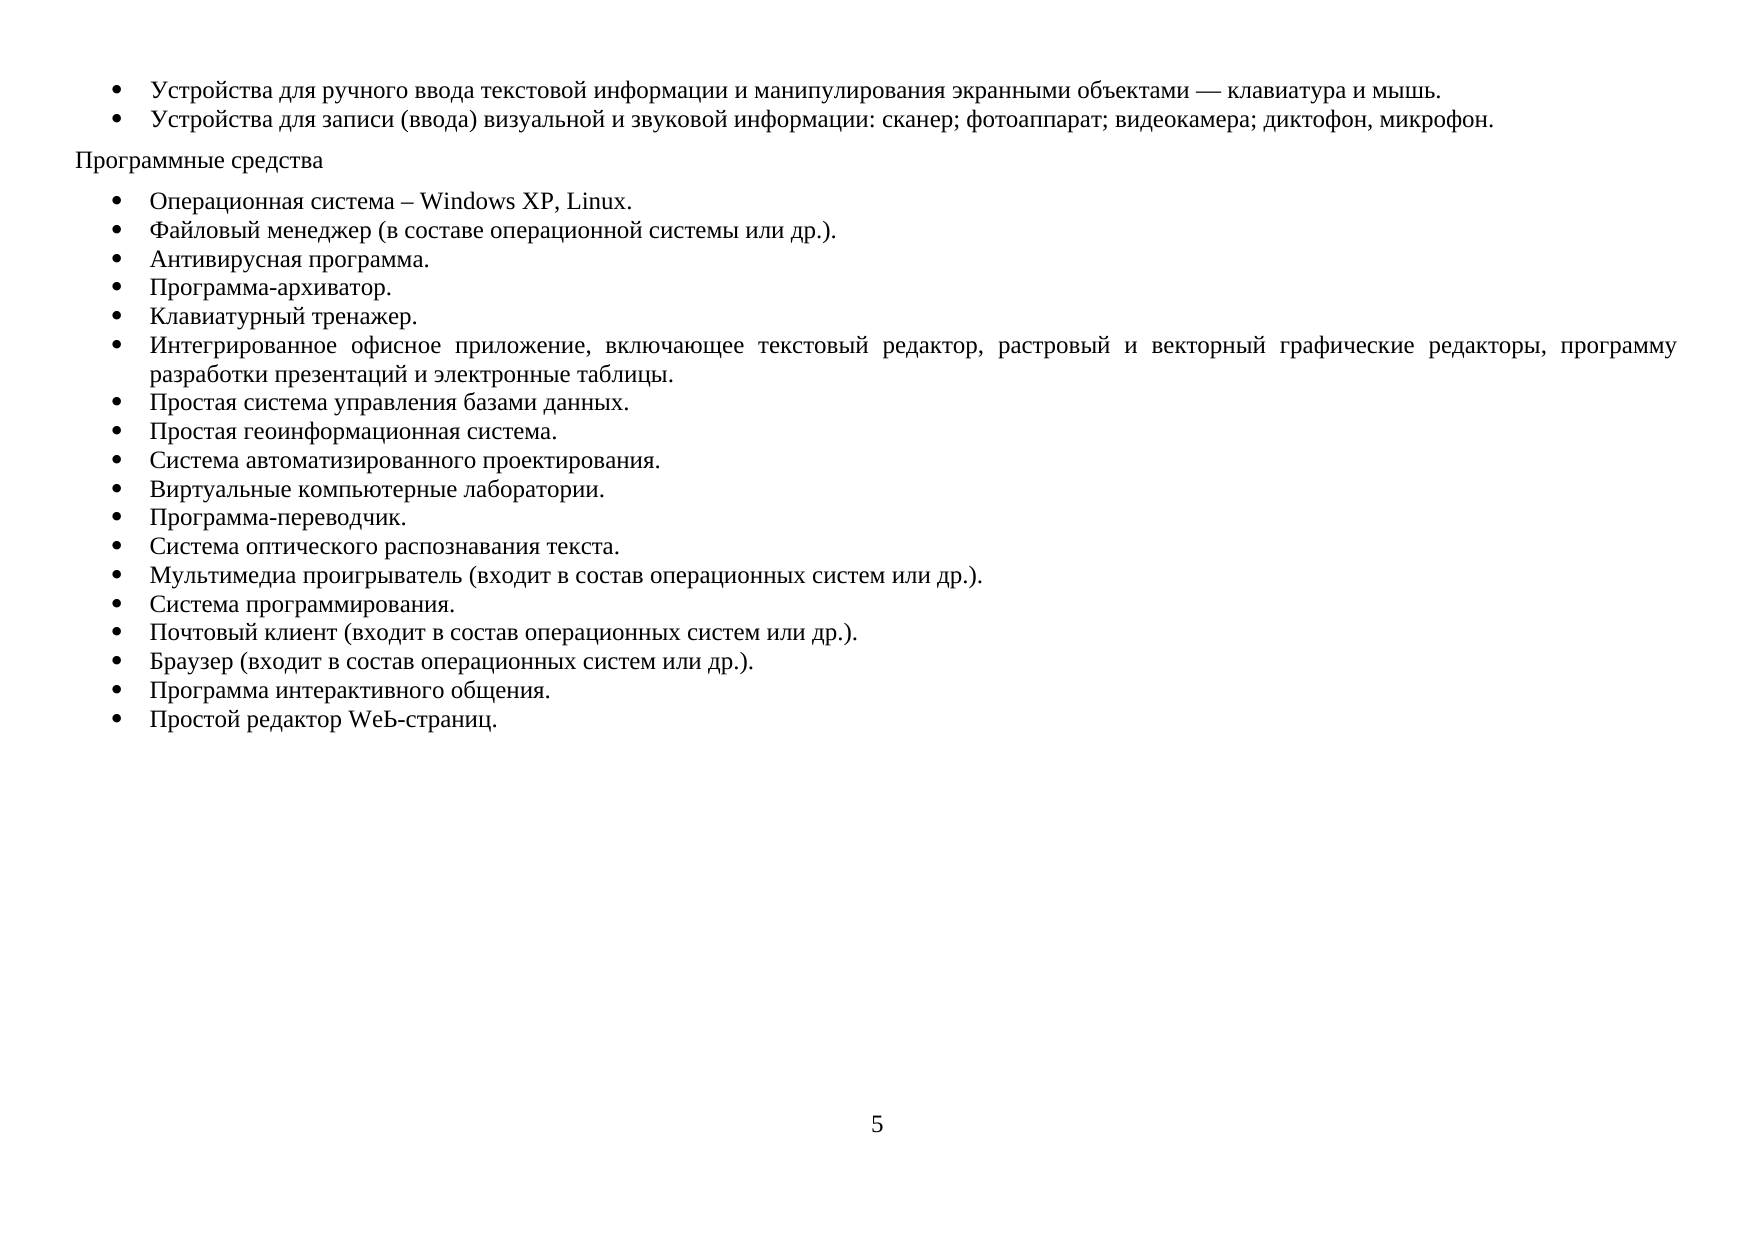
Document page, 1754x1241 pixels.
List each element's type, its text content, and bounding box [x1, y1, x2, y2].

list Программа интерактивного общения. [112, 675, 1679, 704]
list Файловый менеджер (в составе операционной системы или др.). [112, 215, 1679, 244]
list Простой редактор WеЬ-страниц. [112, 704, 1679, 732]
list Интегрированное офисное приложение, включающее текстовый редактор, растровый и векторный графические редакторы, программу разработки презентаций и электронные таблицы. [112, 330, 1679, 387]
text Программные средства [75, 145, 1679, 174]
list Система автоматизированного проектирования. [112, 445, 1679, 474]
list Клавиатурный тренажер. [112, 301, 1679, 330]
list Система оптического распознавания текста. [112, 531, 1679, 560]
list Система программирования. [112, 589, 1679, 617]
list Браузер (входит в состав операционных систем или др.). [112, 646, 1679, 675]
list Антивирусная программа. [112, 244, 1679, 272]
list Программа-переводчик. [112, 502, 1679, 531]
list Устройства для записи (ввода) визуальной и звуковой информации: сканер; фотоаппарат; видеокамера; диктофон, микрофон. [112, 104, 1679, 132]
list Устройства для ручного ввода текстовой информации и манипулирования экранными объектами — клавиатура и мышь. [112, 75, 1679, 104]
list Мультимедиа проигрыватель (входит в состав операционных систем или др.). [112, 560, 1679, 589]
list Программа-архиватор. [112, 272, 1679, 301]
list Простая система управления базами данных. [112, 387, 1679, 416]
list Почтовый клиент (входит в состав операционных систем или др.). [112, 617, 1679, 646]
list Виртуальные компьютерные лаборатории. [112, 474, 1679, 502]
list Простая геоинформационная система. [112, 416, 1679, 445]
list Операционная система – Windows XP, Linux. [112, 186, 1679, 215]
